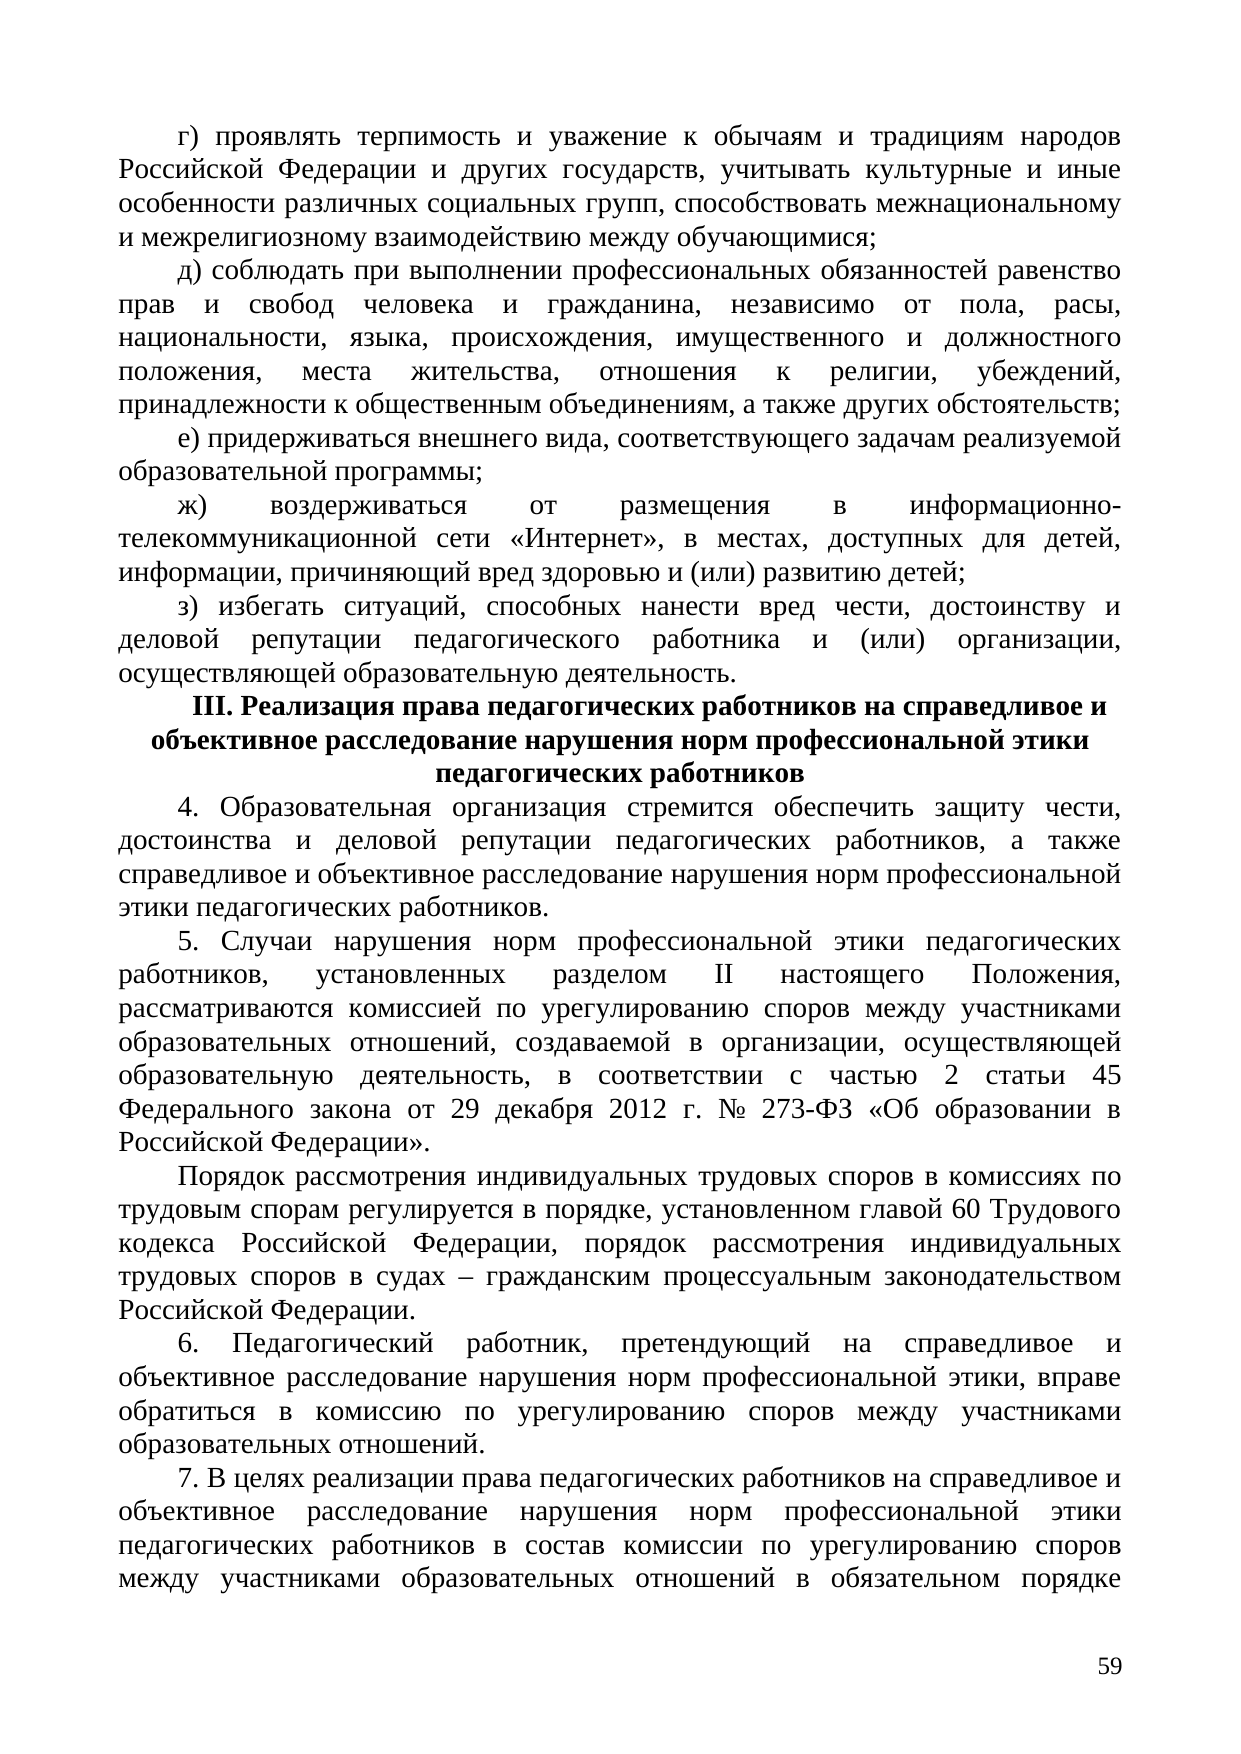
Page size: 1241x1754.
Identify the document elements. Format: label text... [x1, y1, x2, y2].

text е) придерживаться внешнего вида, соответствующего задачам реализуемой образовательной программы; [118, 420, 1122, 487]
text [118, 1460, 1122, 1594]
text ж) воздерживаться от размещения в информационно-телекоммуникационной сети «Интернет», в местах, доступных для детей, информации, причиняющий вред здоровью и (или) развитию детей; [118, 487, 1122, 588]
text з) избегать ситуаций, способных нанести вред чести, достоинству и деловой репутации педагогического работника и (или) организации, осуществляющей образовательную деятельность. [118, 588, 1122, 688]
text Порядок рассмотрения индивидуальных трудовых споров в комиссиях по трудовым спорам регулируется в порядке, установленном главой 60 Трудового кодекса Российской Федерации, порядок рассмотрения индивидуальных трудовых споров в судах – гражданским процессуальным законодательством Российской Федерации. [118, 1158, 1122, 1326]
text 6. Педагогический работник, претендующий на справедливое и объективное расследование нарушения норм профессиональной этики, вправе обратиться в комиссию по урегулированию споров между участниками образовательных отношений. [118, 1326, 1122, 1460]
text г) проявлять терпимость и уважение к обычаям и традициям народов Российской Федерации и других государств, учитывать культурные и иные особенности различных социальных групп, способствовать межнациональному и межрелигиозному взаимодействию между обучающимися; [118, 118, 1122, 252]
text 4. Образовательная организация стремится обеспечить защиту чести, достоинства и деловой репутации педагогических работников, а также справедливое и объективное расследование нарушения норм профессиональной этики педагогических работников. [118, 789, 1122, 923]
text 5. Случаи нарушения норм профессиональной этики педагогических работников, установленных разделом II настоящего Положения, рассматриваются комиссией по урегулированию споров между участниками образовательных отношений, создаваемой в организации, осуществляющей образовательную деятельность, в соответствии с частью 2 статьи 45 Федерального закона от 29 декабря 2012 г. № 273-ФЗ «Об образовании в Российской Федерации». [118, 923, 1122, 1158]
text III. Реализация права педагогических работников на справедливое и объективное расследование нарушения норм профессиональной этики педагогических работников [118, 688, 1122, 789]
text д) соблюдать при выполнении профессиональных обязанностей равенство прав и свобод человека и гражданина, независимо от пола, расы, национальности, языка, происхождения, имущественного и должностного положения, места жительства, отношения к религии, убеждений, принадлежности к общественным объединениям, а также других обстоятельств; [118, 252, 1122, 420]
